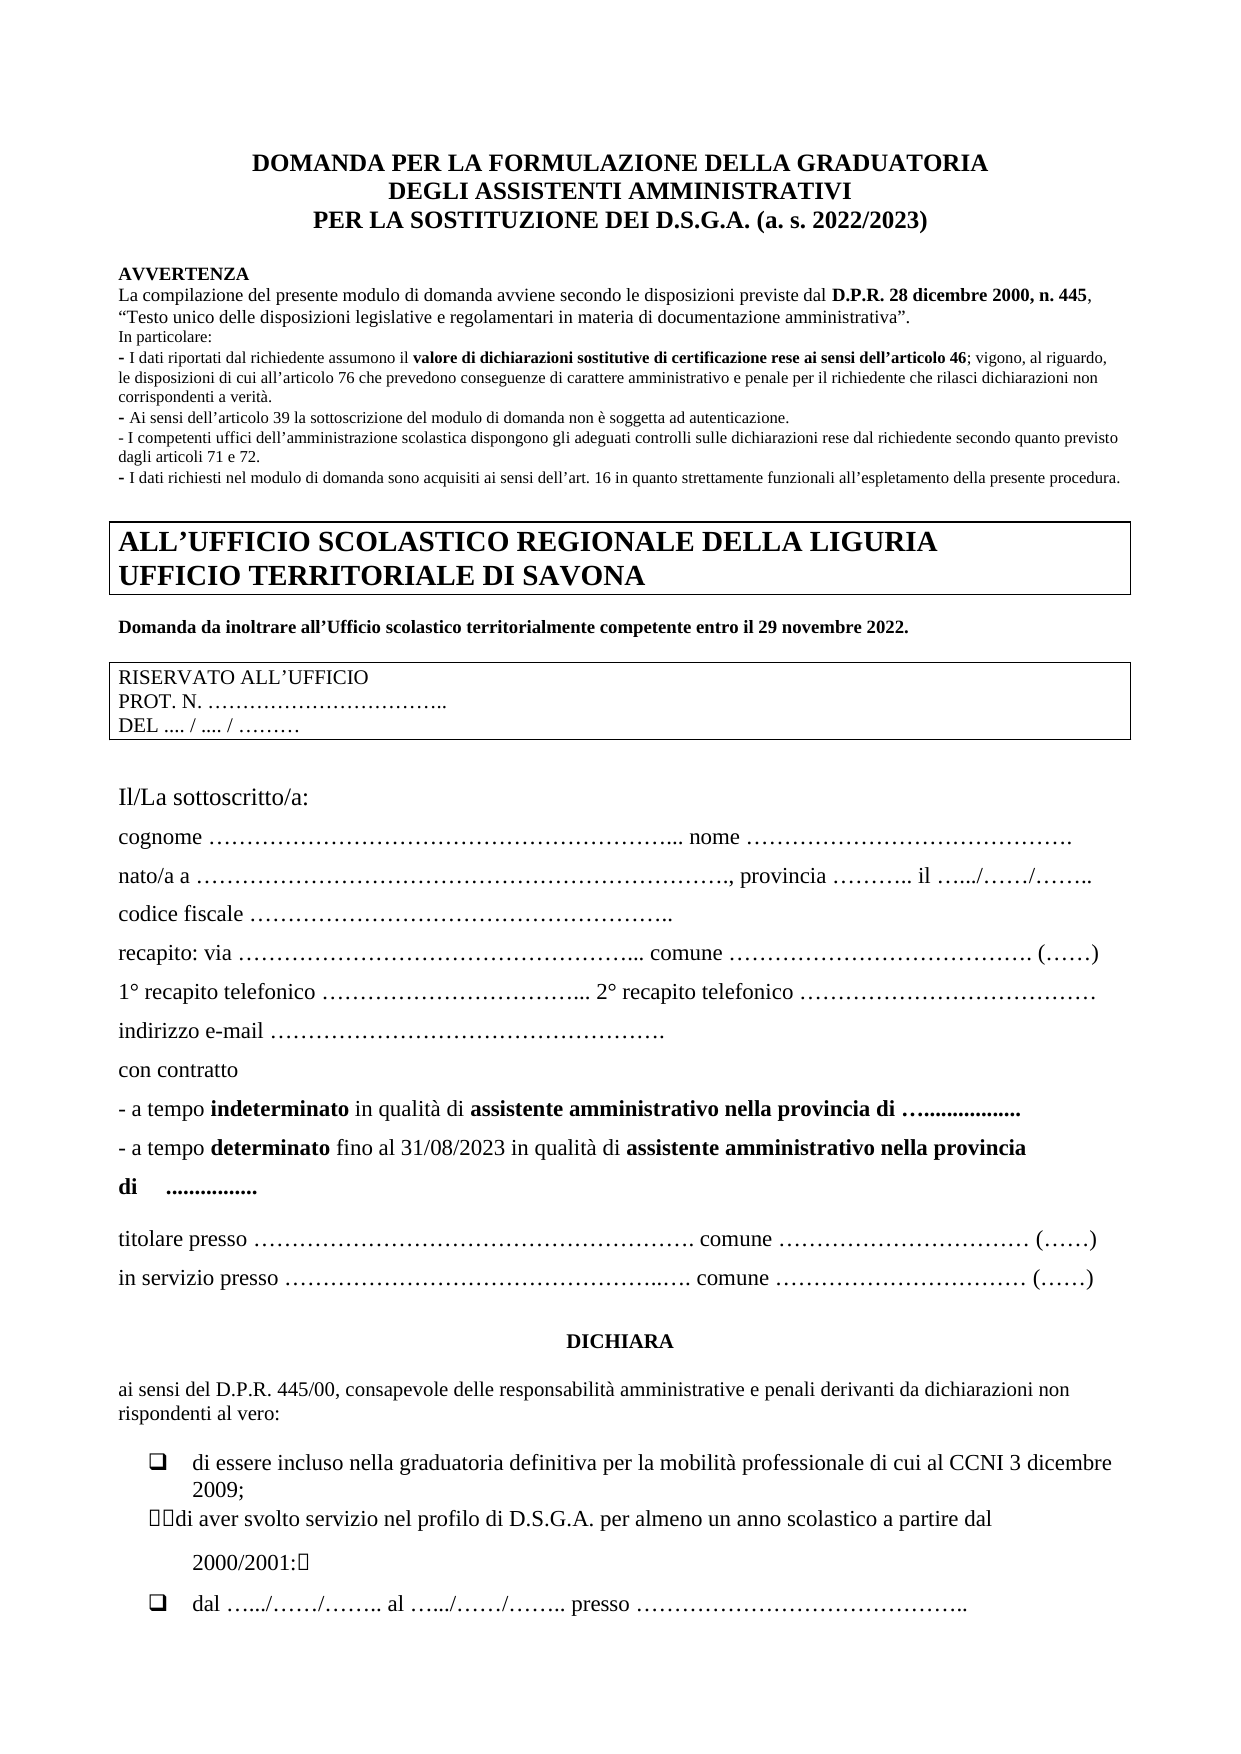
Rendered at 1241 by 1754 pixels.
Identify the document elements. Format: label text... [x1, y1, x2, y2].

text le disposizioni di cui all’articolo 76 che prevedono conseguenze di carattere amministrativo e penale per il richiedente che rilasci dichiarazioni non [118, 368, 1122, 387]
text cognome ……………………………………………………... nome ……………………………………. [118, 823, 1122, 849]
text DICHIARA [118, 1329, 1122, 1353]
text Domanda da inoltrare all’Ufficio scolastico territorialmente competente entro il 29 novembre 2022. [118, 616, 1122, 638]
text indirizzo e-mail ……………………………………………. [118, 1017, 1122, 1043]
text DEL .... / .... / ……… [110, 710, 1130, 739]
text - Ai sensi dell’articolo 39 la sottoscrizione del modulo di domanda non è soggetta ad autenticazione. [118, 406, 1122, 428]
text in servizio presso …………………………………………..…. comune …………………………… (……) [118, 1264, 1122, 1290]
text recapito: via ……………………………………………... comune …………………………………. (……) [118, 939, 1122, 966]
text dagli articoli 71 e 72. [118, 447, 1122, 466]
text - a tempo indeterminato in qualità di assistente amministrativo nella provincia di …................. [118, 1095, 1122, 1121]
text RISERVATO ALL’UFFICIO [110, 663, 1130, 689]
text codice fiscale ……………………………………………….. [118, 901, 1122, 927]
text con contratto [118, 1056, 1122, 1082]
text PROT. N. …………………………….. [118, 689, 1122, 710]
text AVVERTENZA [118, 263, 1122, 284]
text - I dati riportati dal richiedente assumono il valore di dichiarazioni sostitutive di certificazione rese ai sensi dell’articolo 46; vigono, al riguardo, [118, 346, 1122, 368]
text rispondenti al vero: [118, 1401, 1122, 1425]
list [148, 1590, 1122, 1616]
text Il/La sottoscritto/a: [118, 782, 1122, 810]
text DOMANDA PER [118, 148, 1122, 176]
text ai sensi del D.P.R. 445/00, consapevole delle responsabilità amministrative e penali derivanti da dichiarazioni non [118, 1377, 1122, 1401]
text - a tempo determinato fino al 31/08/2023 in qualità di assistente amministrativo nella provincia di ................ [118, 1134, 1122, 1199]
text 1° recapito telefonico ……………………………... 2° recapito telefonico ………………………………… [118, 978, 1122, 1004]
text DEGLI ASSISTENTI AMMINISTRATIVI [118, 176, 1122, 205]
text di aver svolto servizio nel profilo di D.S.G.A. per almeno un anno scolastico a partire dal [148, 1502, 1122, 1533]
text titolare presso …………………………………………………. comune …………………………… (……) [118, 1225, 1122, 1251]
text PER .G.A. (a. s. 2022/2023) [118, 205, 1122, 234]
text “Testo unico delle disposizioni legislative e regolamentari in materia di documentazione amministrativa”. [118, 306, 1122, 327]
text La compilazione del presente modulo di domanda avviene secondo le disposizioni previste dal D.P.R. 28 dicembre 2000, n. 445, [118, 284, 1122, 306]
text - I dati richiesti nel modulo di domanda sono acquisiti ai sensi dell’art. quanto strettamente funzionali all’espletamento della presente procedura. [118, 466, 1122, 488]
text ALL’UFFICIO SCOLASTICO REGIONALE DELLA LIGURIA [110, 523, 1130, 555]
text UFFICIO TERRITORIALE DI SAVONA [110, 555, 1130, 594]
text - I competenti uffici dell’amministrazione scolastica dispongono gli adeguati controlli sulle dichiarazioni rese dal richiedente secondo quanto previsto [118, 428, 1122, 447]
text In particolare: [118, 327, 1122, 346]
text corrispondenti a verità. [118, 387, 1122, 406]
list di essere incluso nella graduatoria definitiva per la mobilità professionale di cui al CCNI 3 dicembre 2009; [148, 1449, 1122, 1502]
text nato/a a ……………………………………………………………., provincia ……….. il ….../……/…….. [118, 862, 1122, 888]
text 2000/2001: [148, 1546, 1122, 1577]
